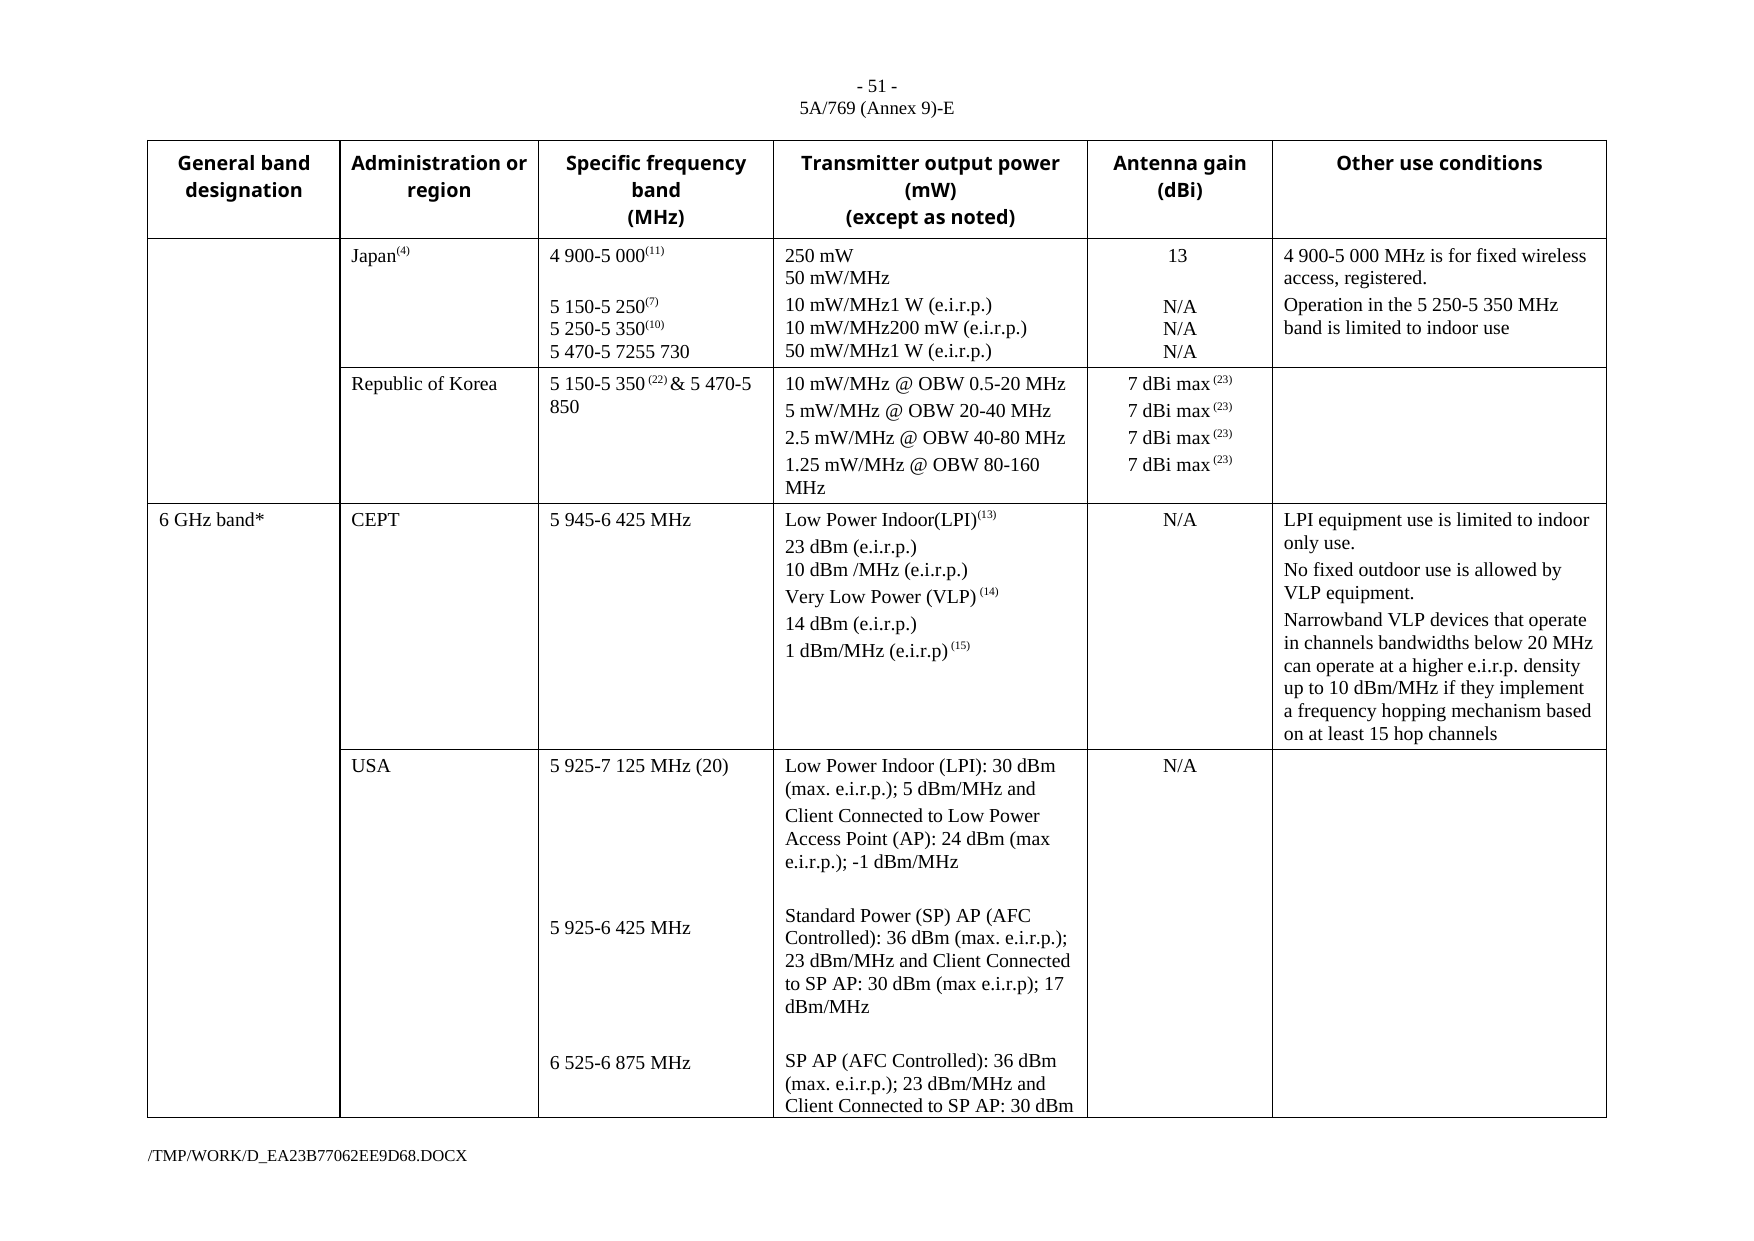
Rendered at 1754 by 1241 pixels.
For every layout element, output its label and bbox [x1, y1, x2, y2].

table_cell [148, 504, 339, 1117]
table_cell [1088, 239, 1272, 367]
table_cell [341, 368, 538, 503]
table_header [1088, 141, 1272, 238]
table_cell [539, 750, 773, 1117]
table_cell [539, 239, 773, 367]
table_header [774, 141, 1087, 238]
table_cell [774, 239, 1087, 367]
table_header [539, 141, 773, 238]
table_header [148, 141, 339, 238]
table_cell [1088, 750, 1272, 1117]
table_cell [774, 368, 1087, 503]
table_cell [341, 504, 538, 749]
table_header [1273, 141, 1606, 238]
table_cell [1273, 368, 1606, 503]
table_cell [148, 239, 339, 503]
table_cell [539, 504, 773, 749]
table_cell [774, 504, 1087, 749]
table_cell [1273, 239, 1606, 367]
table_cell [1273, 750, 1606, 1117]
table_cell [341, 750, 538, 1117]
table_cell [1088, 368, 1272, 503]
table_cell [1273, 504, 1606, 749]
table_cell [774, 750, 1087, 1117]
table_cell [341, 239, 538, 367]
table_cell [539, 368, 773, 503]
table_cell [1088, 504, 1272, 749]
table_header [341, 141, 538, 238]
